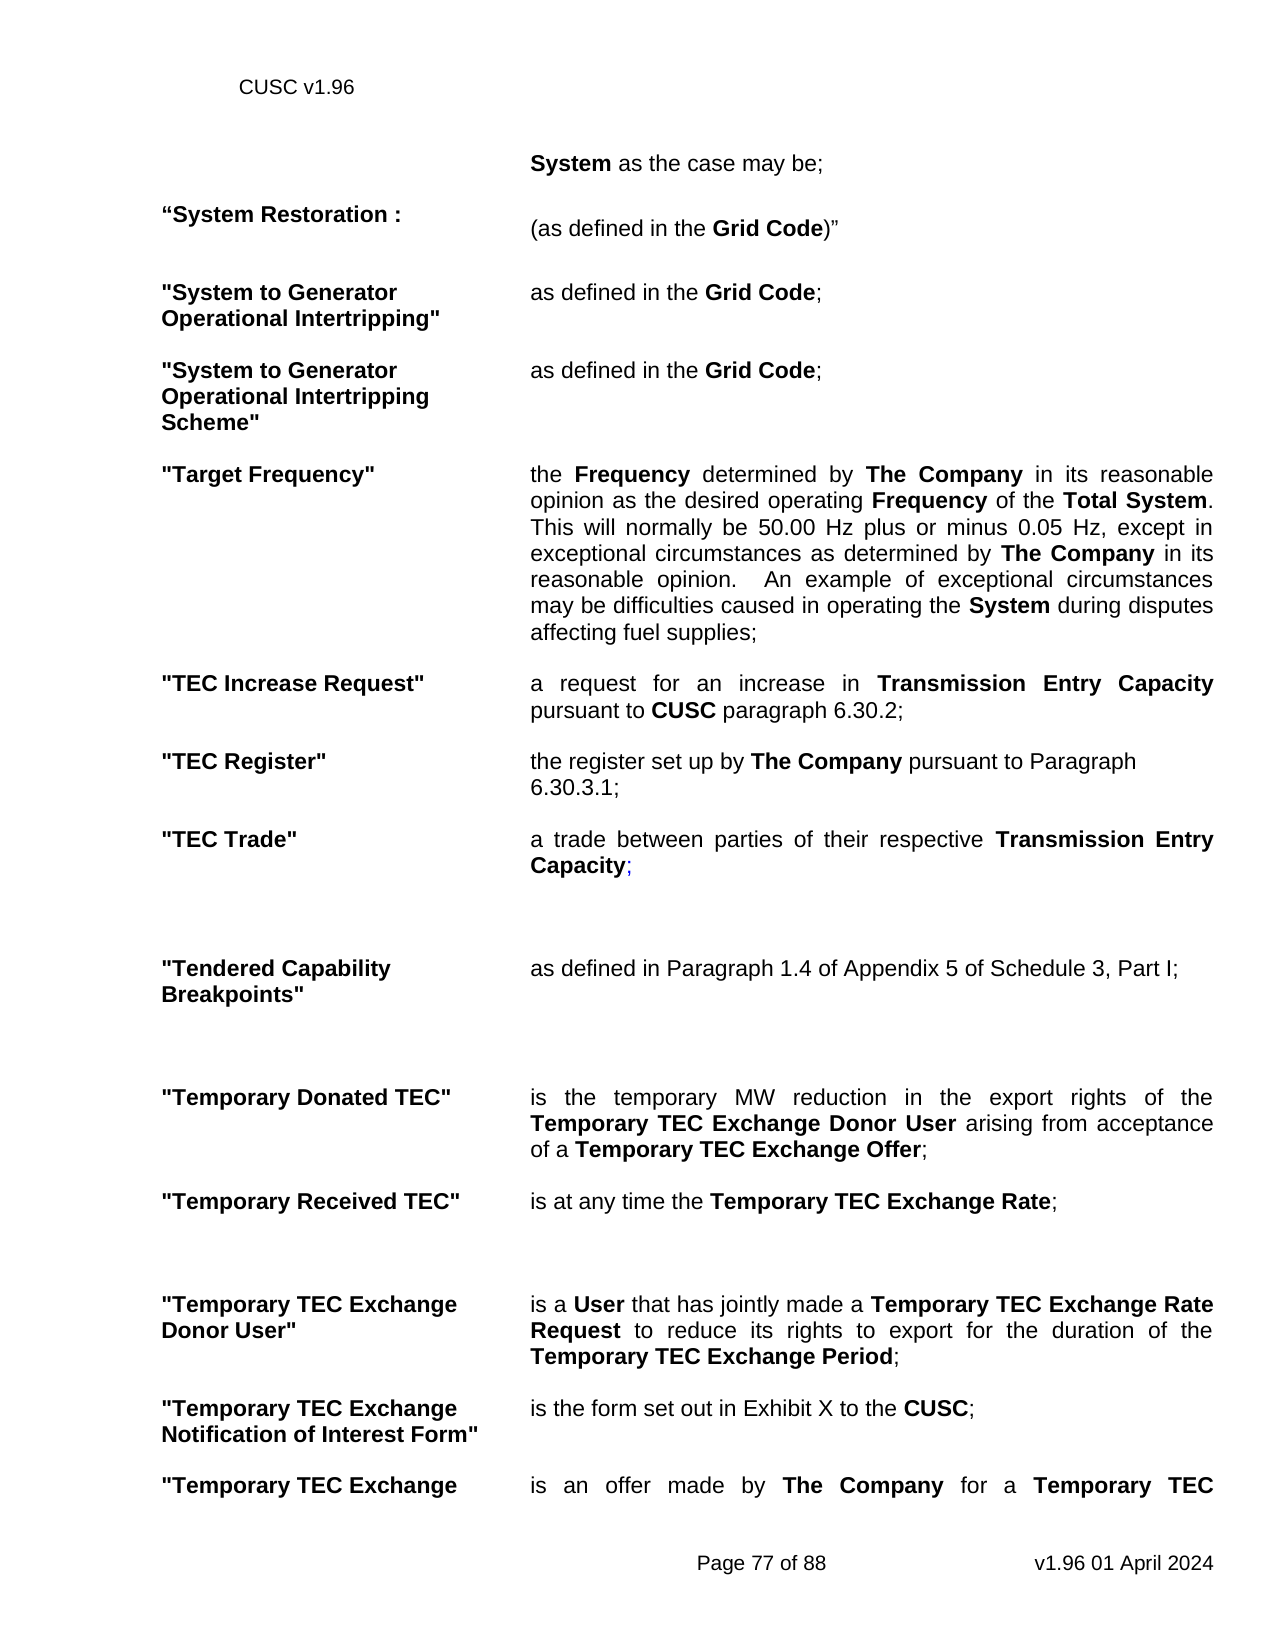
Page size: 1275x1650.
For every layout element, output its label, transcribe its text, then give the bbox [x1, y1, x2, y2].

table_cell the Frequency determined by The Company in its reasonable opinion as the desired operating Frequency of the Total System. This will normally be 50.00 Hz plus or minus 0.05 Hz, except in exceptional circumstances as determined by The Company in its reasonable opinion. An example of exceptional circumstances may be difficulties caused in operating the System during disputes affecting fuel supplies; [519, 461, 1225, 670]
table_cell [519, 1472, 1225, 1499]
table_cell "Temporary TEC Exchange Donor User" [150, 1291, 519, 1394]
table_cell as defined in the Grid Code; [519, 357, 1225, 461]
table_cell a trade between parties of their respective Transmission Entry Capacity; [519, 826, 1225, 955]
table_cell "TEC Register" [150, 748, 519, 826]
table_cell the register set up by The Company pursuant to Paragraph 6.30.3.1; [519, 748, 1225, 826]
table_cell as defined in Paragraph 1.4 of Appendix 5 of Schedule 3, Part I; [519, 955, 1225, 1084]
table_cell "System to Generator Operational Intertripping Scheme" [150, 357, 519, 461]
table_cell "Temporary TEC Exchange Notification of Interest Form" [150, 1395, 519, 1472]
table_cell is the temporary MW reduction in the export rights of the Temporary TEC Exchange Donor User arising from acceptance of a Temporary TEC Exchange Offer; [519, 1084, 1225, 1188]
table_cell is the form set out in Exhibit X to the CUSC; [519, 1395, 1225, 1472]
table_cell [519, 150, 1225, 279]
table_cell "TEC Trade" [150, 826, 519, 955]
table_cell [150, 1472, 519, 1499]
table_cell "Tendered Capability Breakpoints" [150, 955, 519, 1084]
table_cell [150, 150, 519, 279]
table_cell "TEC Increase Request" [150, 670, 519, 748]
table_cell "Target Frequency" [150, 461, 519, 670]
table_cell is at any time the Temporary TEC Exchange Rate; [519, 1188, 1225, 1291]
table_cell a request for an increase in Transmission Entry Capacity pursuant to CUSC paragraph 6.30.2; [519, 670, 1225, 748]
table_cell "Temporary Received TEC" [150, 1188, 519, 1291]
table_cell "System to Generator Operational Intertripping" [150, 279, 519, 357]
table_cell as defined in the Grid Code; [519, 279, 1225, 357]
table_cell is a User that has jointly made a Temporary TEC Exchange Rate Request to reduce its rights to export for the duration of the Temporary TEC Exchange Period; [519, 1291, 1225, 1394]
table_cell "Temporary Donated TEC" [150, 1084, 519, 1188]
